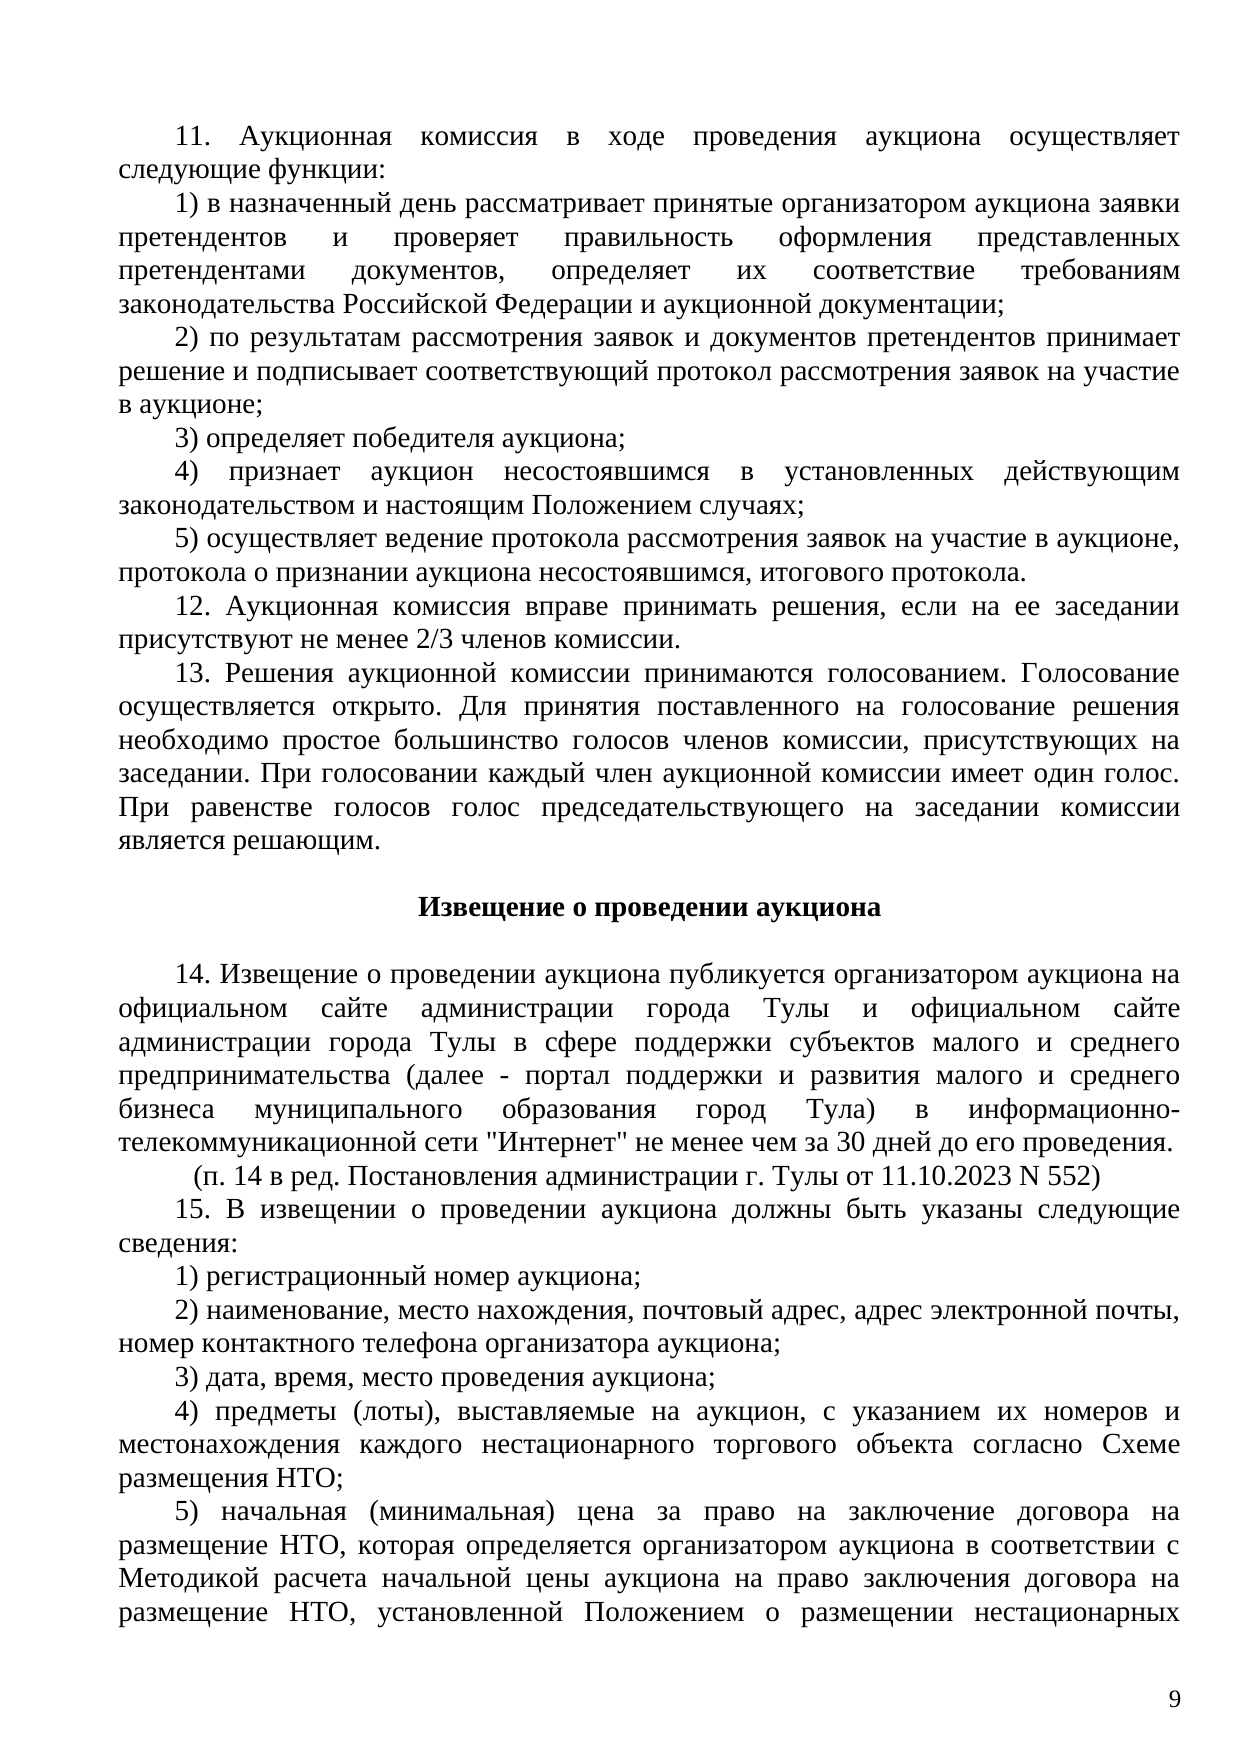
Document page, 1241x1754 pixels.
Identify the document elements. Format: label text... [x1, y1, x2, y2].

text 3) дата, время, место проведения аукциона; [118, 1359, 1181, 1393]
text 1) регистрационный номер аукциона; [118, 1258, 1181, 1292]
text 11. Аукционная комиссия в ходе проведения аукциона осуществляет следующие функции: [118, 118, 1181, 185]
text 3) определяет победителя аукциона; [118, 420, 1181, 453]
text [118, 1493, 1181, 1627]
text 4) предметы (лоты), выставляемые на аукцион, с указанием их номеров и местонахождения каждого нестационарного торгового объекта согласно Схеме размещения НТО; [118, 1393, 1181, 1493]
text 12. Аукционная комиссия вправе принимать решения, если на ее заседании присутствуют не менее 2/3 членов комиссии. [118, 588, 1181, 655]
title Извещение о проведении аукциона [118, 889, 1181, 923]
text 2) по результатам рассмотрения заявок и документов претендентов принимает решение и подписывает соответствующий протокол рассмотрения заявок на участие в аукционе; [118, 319, 1181, 420]
text 15. В извещении о проведении аукциона должны быть указаны следующие сведения: [118, 1191, 1181, 1258]
text 4) признает аукцион несостоявшимся в установленных действующим законодательством и настоящим Положением случаях; [118, 453, 1181, 521]
text 13. Решения аукционной комиссии принимаются голосованием. Голосование осуществляется открыто. Для принятия поставленного на голосование решения необходимо простое большинство голосов членов комиссии, присутствующих на заседании. При голосовании каждый член аукционной комиссии имеет один голос. При равенстве голосов голос председательствующего на заседании комиссии является решающим. [118, 655, 1181, 856]
text 14. Извещение о проведении аукциона публикуется организатором аукциона на официальном сайте администрации города Тулы и официальном сайте администрации города Тулы в сфере поддержки субъектов малого и среднего предпринимательства (далее - портал поддержки и развития малого и среднего бизнеса муниципального образования город Тула) в информационно-телекоммуникационной сети "Интернет" не менее чем за 30 дней до его проведения. [118, 957, 1181, 1158]
text (п. 14 в ред. Постановления администрации г. Тулы от 11.10.2023 N 552) [118, 1158, 1181, 1191]
text 1) в назначенный день рассматривает принятые организатором аукциона заявки претендентов и проверяет правильность оформления представленных претендентами документов, определяет их соответствие требованиям законодательства Российской Федерации и аукционной документации; [118, 185, 1181, 319]
text 5) осуществляет ведение протокола рассмотрения заявок на участие в аукционе, протокола о признании аукциона несостоявшимся, итогового протокола. [118, 521, 1181, 588]
text 2) наименование, место нахождения, почтовый адрес, адрес электронной почты, номер контактного телефона организатора аукциона; [118, 1292, 1181, 1359]
